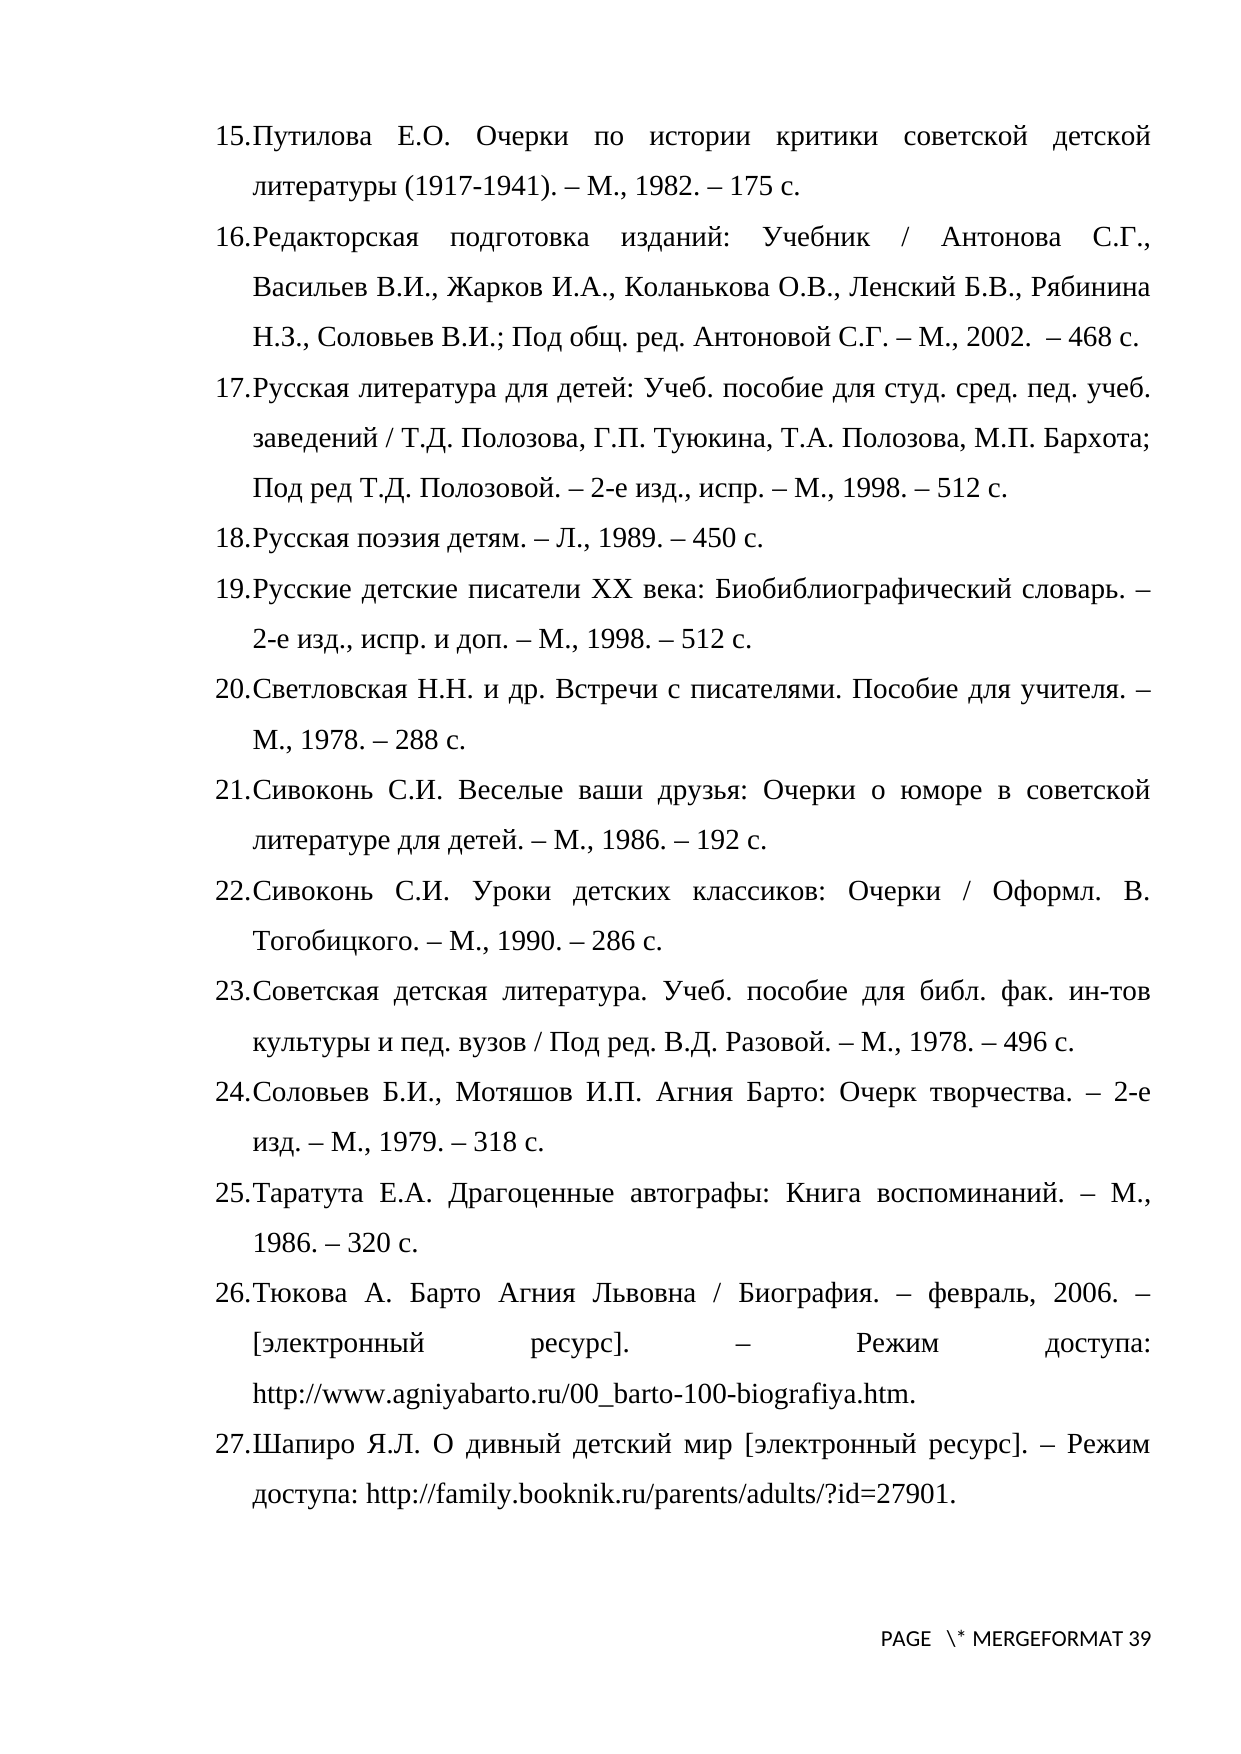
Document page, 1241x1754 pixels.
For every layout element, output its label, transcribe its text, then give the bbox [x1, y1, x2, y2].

list Сивоконь С.И. Веселые ваши друзья: Очерки о юморе в советской литературе для детей. – М., 1986. – 192 с. [215, 772, 1152, 856]
list Шапиро Я.Л. О дивный детский мир [электронный ресурс]. – Режим доступа: http://family.booknik.ru/parents/adults/?id=27901. [215, 1426, 1152, 1510]
list Сивоконь С.И. Уроки детских классиков: Очерки / Оформл. В. Тогобицкого. – М., 1990. – 286 с. [215, 873, 1152, 957]
list Светловская Н.Н. и др. Встречи с писателями. Пособие для учителя. – М., 1978. – 288 с. [215, 672, 1152, 755]
list Редакторская подготовка изданий: Учебник / Антонова С.Г., Васильев В.И., Жарков И.А., Коланькова О.В., Ленский Б.В., Рябинина Н.З., Соловьев В.И.; Под общ. ред. Антоновой С.Г. – М., 2002. – 468 с. [215, 219, 1152, 353]
list Русская поэзия детям. – Л., 1989. – 450 с. [215, 521, 1152, 554]
list Советская детская литература. Учеб. пособие для библ. фак. ин-тов культуры и пед. вузов / Под ред. В.Д. Разовой. – М., 1978. – 496 с. [215, 973, 1152, 1057]
list Тюкова А. Барто Агния Львовна / Биография. – февраль, 2006. – [электронный ресурс]. – Режим доступа: http://www.agniyabarto.ru/00_barto-100-biografiya.htm. [215, 1275, 1152, 1409]
list Таратута Е.А. Драгоценные автографы: Книга воспоминаний. – М., 1986. – 320 с. [215, 1175, 1152, 1258]
list Русская литература для детей: Учеб. пособие для студ. сред. пед. учеб. заведений / Т.Д. Полозова, Г.П. Туюкина, Т.А. Полозова, М.П. Бархота; Под ред Т.Д. Полозовой. – 2-е изд., испр. – М., 1998. – 512 с. [215, 370, 1152, 504]
list Соловьев Б.И., Мотяшов И.П. Агния Барто: Очерк творчества. – 2-е изд. – М., 1979. – 318 с. [215, 1074, 1152, 1158]
list Путилова Е.О. Очерки по истории критики советской детской литературы (1917-1941). – М., 1982. – 175 с. [215, 118, 1152, 202]
list Русские детские писатели ХХ века: Биобиблиографический словарь. – 2-е изд., испр. и доп. – М., 1998. – 512 с. [215, 571, 1152, 655]
